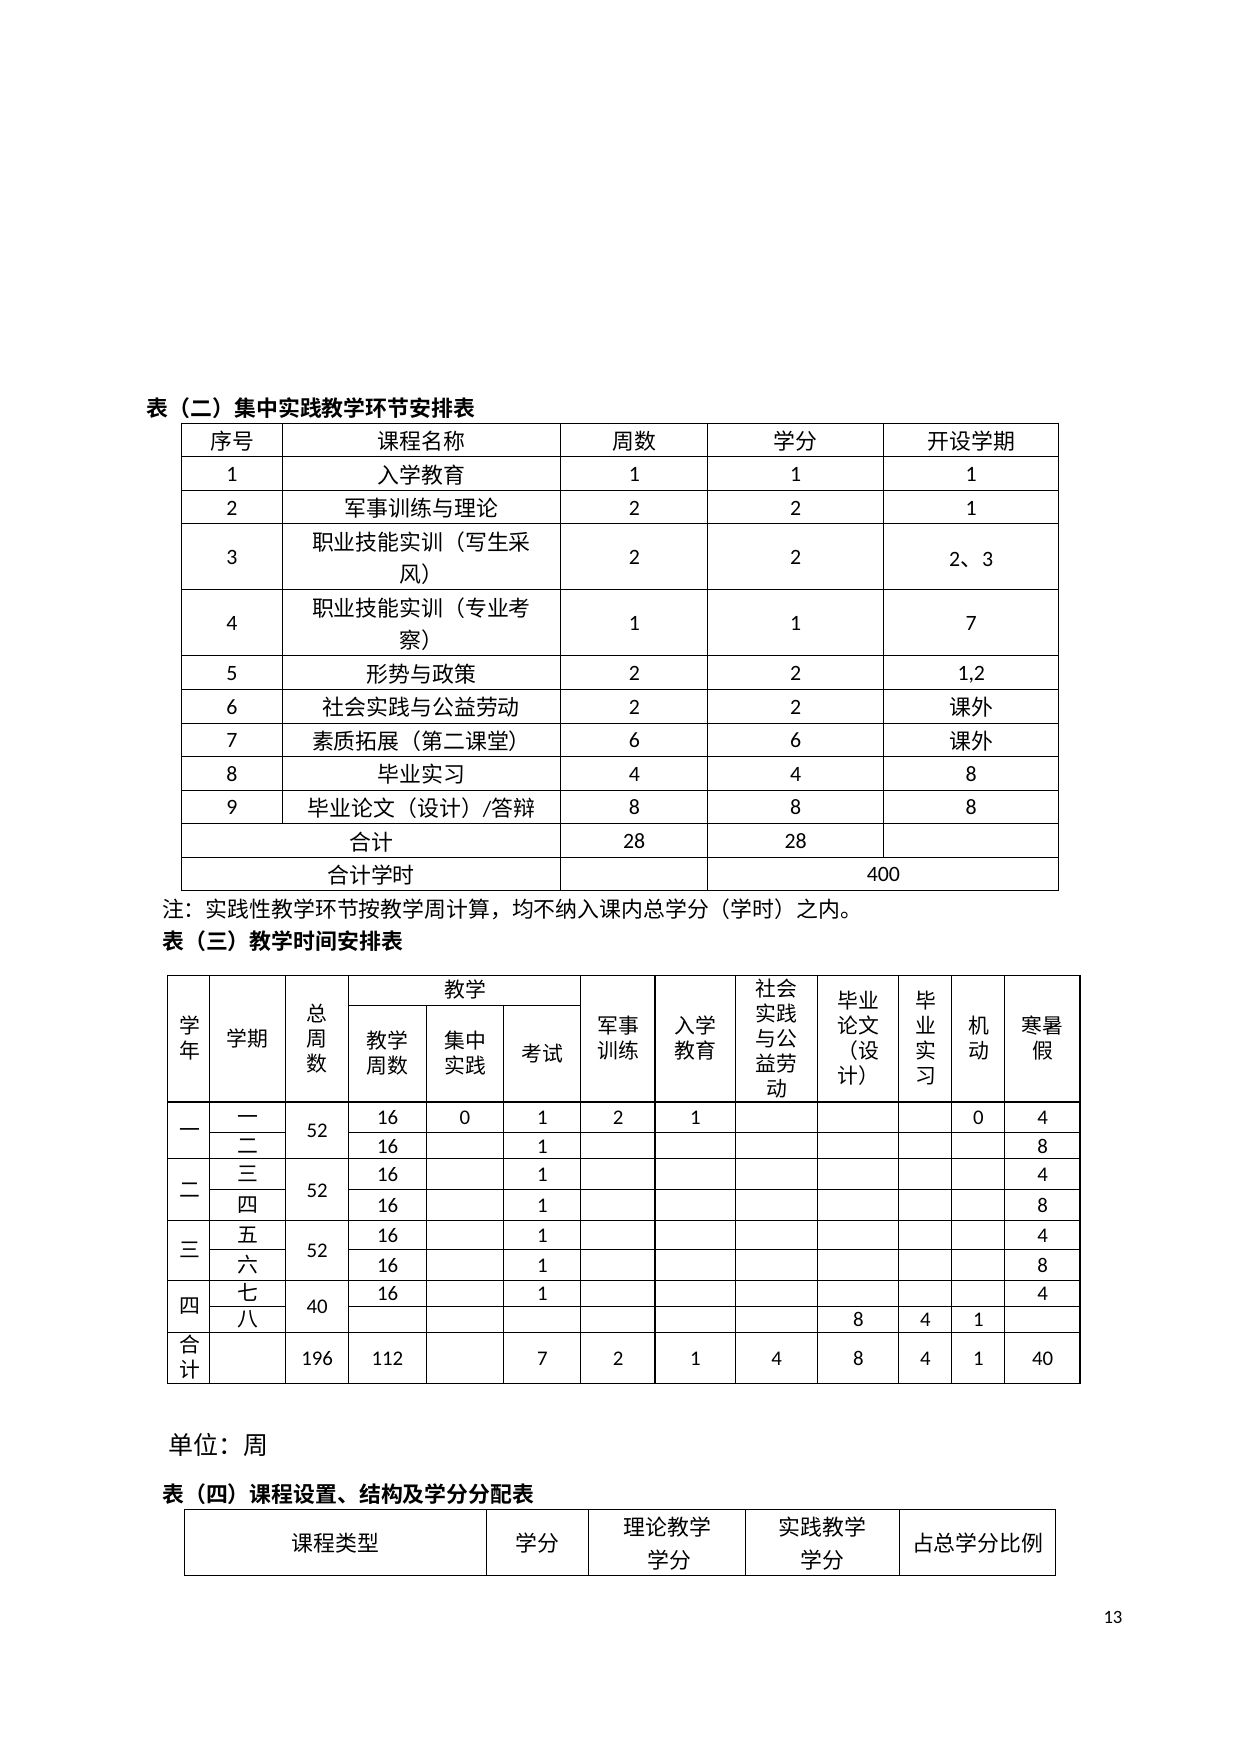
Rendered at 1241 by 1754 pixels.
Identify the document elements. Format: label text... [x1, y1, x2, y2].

table_cell [818, 1133, 898, 1158]
table_cell 16 [349, 1221, 426, 1249]
table_cell 8 [818, 1333, 898, 1383]
table_cell 职业技能实训（专业考察） [283, 590, 560, 655]
table_cell 三 [168, 1221, 209, 1280]
table_cell 6 [561, 724, 707, 756]
table_cell 毕业论文（设计）/答辩 [283, 791, 560, 823]
text 表（四）课程设置、结构及学分分配表 [118, 1476, 1072, 1509]
table_cell 9 [182, 791, 282, 823]
table_header 总周数 [286, 976, 348, 1101]
table_cell 2 [708, 656, 883, 689]
table_cell [656, 1159, 735, 1189]
table_cell 军事训练与理论 [283, 491, 560, 523]
table_cell 1 [952, 1333, 1004, 1383]
table_cell 16 [349, 1133, 426, 1158]
table_cell 4 [561, 757, 707, 789]
table_header 开设学期 [884, 424, 1058, 456]
table_cell 2 [708, 524, 883, 589]
table_cell 5 [182, 656, 282, 689]
table_cell [427, 1307, 503, 1332]
table_cell 6 [708, 724, 883, 756]
table_cell [736, 1221, 817, 1249]
table_cell [656, 1133, 735, 1158]
table_cell [952, 1281, 1004, 1306]
table_cell [349, 1307, 426, 1332]
table_header 学分 [487, 1510, 588, 1575]
text 单位：周 [118, 956, 1072, 1476]
table_header 序号 [182, 424, 282, 456]
table_cell 2 [182, 491, 282, 523]
table_cell 2 [581, 1103, 654, 1132]
table_header 寒暑假 [1005, 976, 1079, 1101]
table_cell 28 [561, 824, 707, 857]
table_cell 职业技能实训（写生采风） [283, 524, 560, 589]
table_cell [899, 1281, 951, 1306]
table_cell [899, 1190, 951, 1220]
table_cell 3 [182, 524, 282, 589]
table_cell [210, 1333, 285, 1383]
table_cell 六 [210, 1250, 285, 1280]
table_cell 考试 [504, 1006, 580, 1101]
table_header 机动 [952, 976, 1004, 1101]
table_cell [656, 1221, 735, 1249]
table_cell 1 [884, 491, 1058, 523]
table_cell 8 [884, 757, 1058, 789]
table_cell 教学周数 [349, 1006, 426, 1101]
table_cell 1 [952, 1307, 1004, 1332]
text 表（三）教学时间安排表 [118, 924, 1122, 956]
table_cell 1,2 [884, 656, 1058, 689]
table_cell 16 [349, 1159, 426, 1189]
table_header 理论教学 学分 [589, 1510, 745, 1575]
table_cell [736, 1103, 817, 1132]
table_cell 课外 [884, 724, 1058, 756]
table_cell 1 [504, 1221, 580, 1249]
table_cell 0 [427, 1103, 503, 1132]
table_header 学年 [168, 976, 209, 1101]
table_cell 1 [656, 1103, 735, 1132]
table_cell 8 [818, 1307, 898, 1332]
table_cell [427, 1133, 503, 1158]
table_cell [952, 1159, 1004, 1189]
table_cell 4 [1005, 1221, 1079, 1249]
table_cell 形势与政策 [283, 656, 560, 689]
table_cell [818, 1221, 898, 1249]
table_header 课程名称 [283, 424, 560, 456]
table_cell 8 [182, 757, 282, 789]
table_cell [899, 1159, 951, 1189]
table_cell [656, 1307, 735, 1332]
table_cell 2 [561, 690, 707, 722]
table_cell 三 [210, 1159, 285, 1189]
table_cell 1 [504, 1281, 580, 1306]
table_cell [818, 1190, 898, 1220]
table_cell 6 [182, 690, 282, 722]
table_cell 八 [210, 1307, 285, 1332]
table_cell [818, 1159, 898, 1189]
table_cell 1 [708, 590, 883, 655]
table_cell [899, 1103, 951, 1132]
table_cell 7 [884, 590, 1058, 655]
table_cell 8 [1005, 1250, 1079, 1280]
table_cell 1 [884, 457, 1058, 490]
table_cell 8 [1005, 1190, 1079, 1220]
table_header 教学 [349, 976, 580, 1004]
table_cell 8 [1005, 1133, 1079, 1158]
table_header 毕业论文（设计） [818, 976, 898, 1101]
table_cell 7 [504, 1333, 580, 1383]
table_cell [736, 1307, 817, 1332]
table_cell 1 [561, 590, 707, 655]
table_cell [899, 1133, 951, 1158]
table_cell [736, 1133, 817, 1158]
table_cell 1 [504, 1103, 580, 1132]
table_cell 二 [168, 1159, 209, 1220]
table_cell 2 [708, 491, 883, 523]
table_cell 1 [504, 1190, 580, 1220]
table_cell 2 [708, 690, 883, 722]
table_cell [427, 1333, 503, 1383]
table_cell 4 [1005, 1281, 1079, 1306]
table_cell 52 [286, 1159, 348, 1220]
table_cell 400 [708, 858, 1058, 890]
table_header 实践教学 学分 [746, 1510, 899, 1575]
table_cell [656, 1281, 735, 1306]
table_cell 2 [561, 491, 707, 523]
table_cell [581, 1250, 654, 1280]
table_cell 112 [349, 1333, 426, 1383]
table_cell 合计 [168, 1333, 209, 1383]
table_cell 集中实践 [427, 1006, 503, 1101]
table_cell [581, 1159, 654, 1189]
table_cell 196 [286, 1333, 348, 1383]
table_cell 1 [182, 457, 282, 490]
table_cell [899, 1250, 951, 1280]
table_cell 16 [349, 1103, 426, 1132]
table_cell 4 [708, 757, 883, 789]
table_cell [818, 1250, 898, 1280]
table_cell 4 [736, 1333, 817, 1383]
table_header 军事训练 [581, 976, 654, 1101]
table_cell 毕业实习 [283, 757, 560, 789]
table_cell 七 [210, 1281, 285, 1306]
table_cell [952, 1133, 1004, 1158]
table_header 周数 [561, 424, 707, 456]
text 注：实践性教学环节按教学周计算，均不纳入课内总学分（学时）之内。 [118, 891, 1122, 924]
table_cell 52 [286, 1221, 348, 1280]
table_cell [736, 1159, 817, 1189]
table_cell 8 [708, 791, 883, 823]
table_cell [656, 1250, 735, 1280]
table_cell 1 [504, 1250, 580, 1280]
table_cell 40 [1005, 1333, 1079, 1383]
table_cell [581, 1190, 654, 1220]
table_cell 16 [349, 1250, 426, 1280]
table_cell 4 [899, 1333, 951, 1383]
table_cell 4 [182, 590, 282, 655]
table_cell 1 [504, 1159, 580, 1189]
table_header 社会实践与公益劳动 [736, 976, 817, 1101]
table_cell 合计 [182, 824, 560, 857]
table_cell 一 [210, 1103, 285, 1132]
table_cell [656, 1190, 735, 1220]
table_cell [736, 1281, 817, 1306]
table_cell 4 [1005, 1159, 1079, 1189]
table_cell 1 [561, 457, 707, 490]
table_header 入学教育 [656, 976, 735, 1101]
table_cell [581, 1221, 654, 1249]
table_cell [818, 1103, 898, 1132]
table_cell 四 [210, 1190, 285, 1220]
table_cell 0 [952, 1103, 1004, 1132]
table_header 毕业实习 [899, 976, 951, 1101]
table_cell 二 [210, 1133, 285, 1158]
table_cell 一 [168, 1103, 209, 1158]
table_cell [736, 1190, 817, 1220]
table_cell 2、3 [884, 524, 1058, 589]
table_cell [581, 1133, 654, 1158]
table_cell 2 [561, 524, 707, 589]
table_cell [581, 1307, 654, 1332]
table_header 学分 [708, 424, 883, 456]
table_cell 28 [708, 824, 883, 857]
table_cell 1 [708, 457, 883, 490]
table_cell [581, 1281, 654, 1306]
table_cell [427, 1281, 503, 1306]
table_cell 五 [210, 1221, 285, 1249]
text 表（二）集中实践教学环节安排表 [118, 390, 1122, 423]
table_cell [1005, 1307, 1079, 1332]
table_cell [952, 1190, 1004, 1220]
table_cell [427, 1159, 503, 1189]
table_cell [427, 1190, 503, 1220]
table_cell 4 [899, 1307, 951, 1332]
table_cell 素质拓展（第二课堂） [283, 724, 560, 756]
table_cell [427, 1221, 503, 1249]
table_cell 课外 [884, 690, 1058, 722]
table_cell 7 [182, 724, 282, 756]
table_cell 2 [581, 1333, 654, 1383]
table_cell [561, 858, 707, 890]
table_cell [736, 1250, 817, 1280]
table_cell 40 [286, 1281, 348, 1332]
table_cell [899, 1221, 951, 1249]
table_cell 社会实践与公益劳动 [283, 690, 560, 722]
table_header 学期 [210, 976, 285, 1101]
table_cell [952, 1221, 1004, 1249]
table_cell 16 [349, 1190, 426, 1220]
table_cell 1 [656, 1333, 735, 1383]
table_cell [884, 824, 1058, 857]
table_cell 1 [504, 1133, 580, 1158]
table_cell 四 [168, 1281, 209, 1332]
table_header 课程类型 [185, 1510, 486, 1575]
table_cell [818, 1281, 898, 1306]
table_cell 4 [1005, 1103, 1079, 1132]
table_header 占总学分比例 [900, 1510, 1055, 1575]
table_cell 8 [561, 791, 707, 823]
table_cell 8 [884, 791, 1058, 823]
table_cell [427, 1250, 503, 1280]
table_cell 入学教育 [283, 457, 560, 490]
table_cell 52 [286, 1103, 348, 1158]
table_cell 16 [349, 1281, 426, 1306]
table_cell 2 [561, 656, 707, 689]
table_cell [952, 1250, 1004, 1280]
table_cell [504, 1307, 580, 1332]
table_cell 合计学时 [182, 858, 560, 890]
